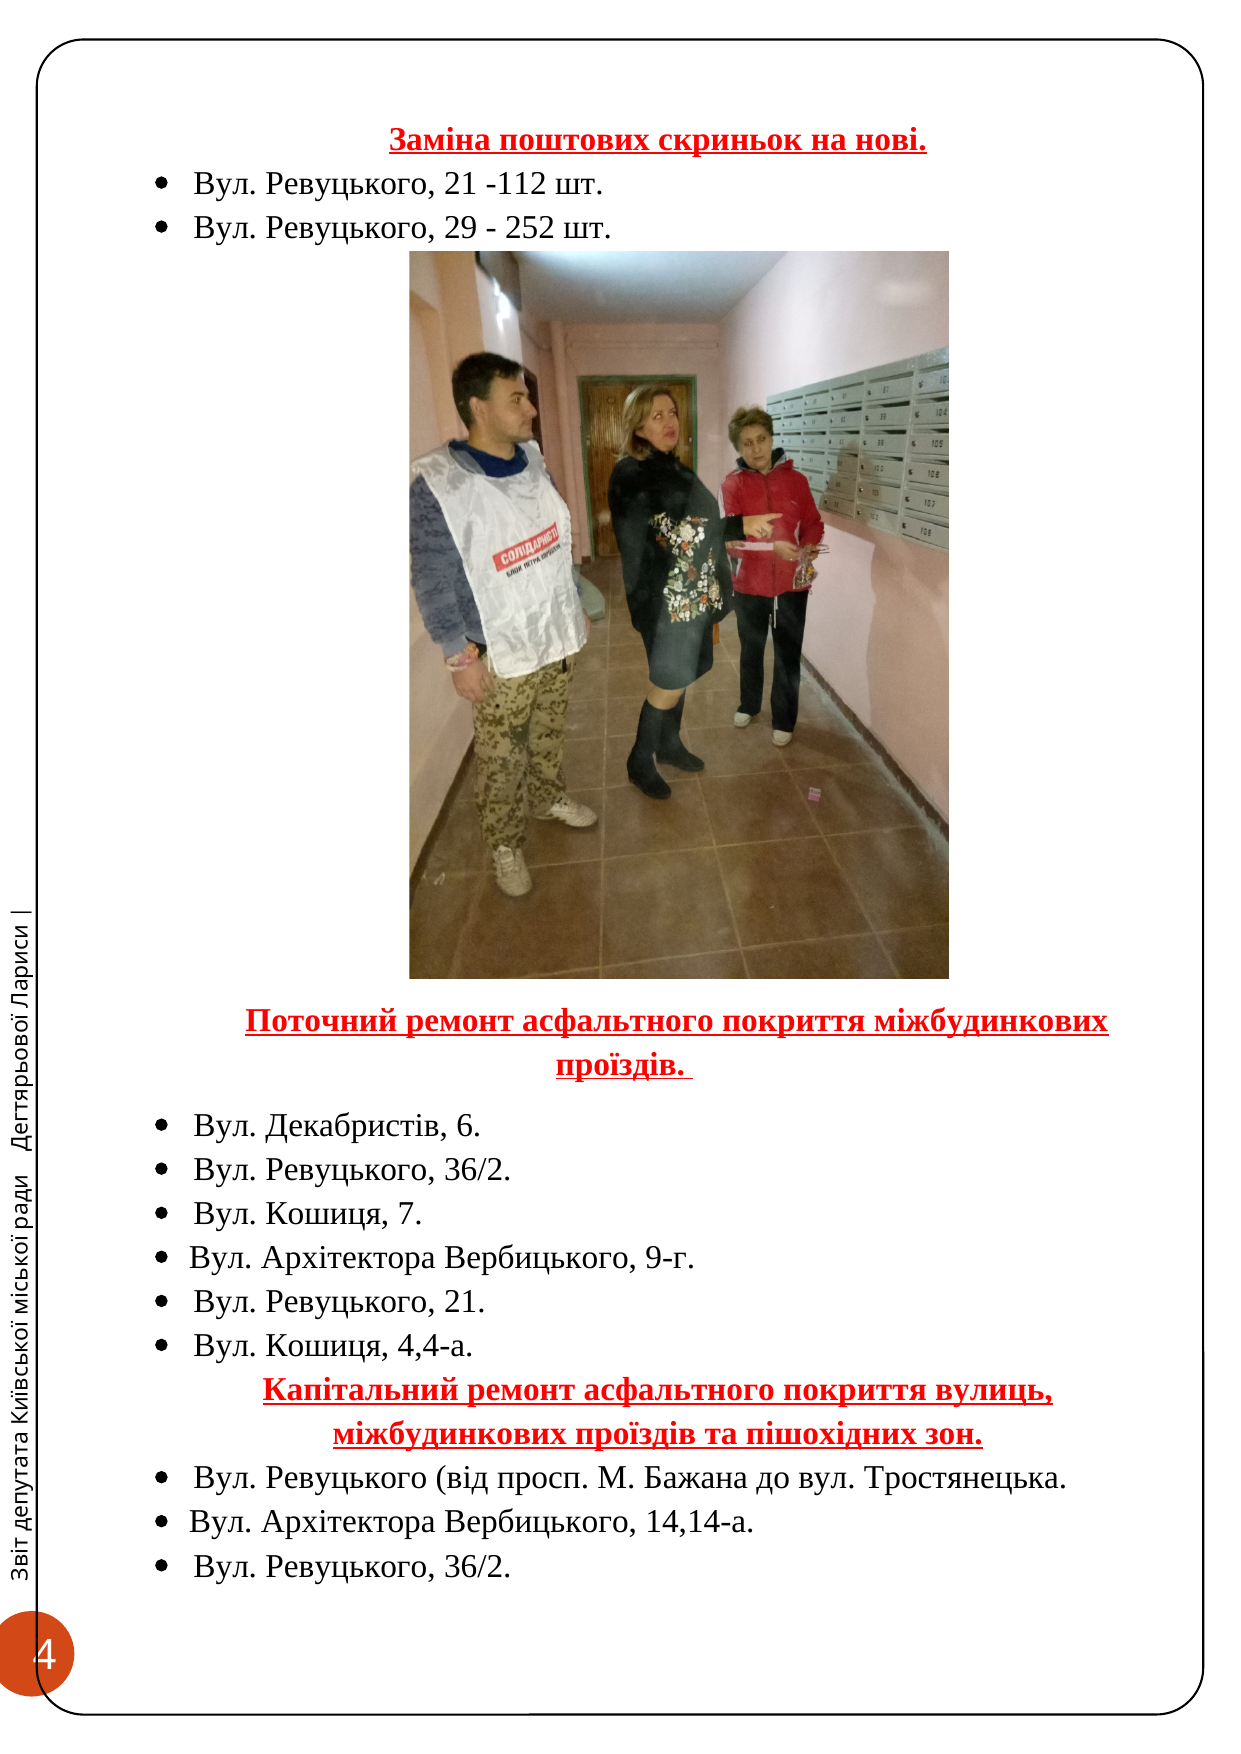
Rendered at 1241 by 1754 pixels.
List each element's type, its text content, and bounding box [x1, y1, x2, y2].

list Вул. Ревуцького, 21 -112 шт. [156, 163, 1165, 201]
picture [409, 251, 949, 979]
list Вул. Ревуцького, 36/2. [156, 1546, 1165, 1584]
list Капітальний ремонт асфальтного покриття вулиць, міжбудинкових проїздів та пішохідних зон. [150, 1369, 1165, 1452]
text Поточний ремонт асфальтного покриття міжбудинкових проїздів. [75, 1000, 1165, 1083]
list Вул. Ревуцького (від просп. М. Бажана до вул. Тростянецька. [156, 1458, 1165, 1496]
list Вул. Кошиця, 4,4-а. [156, 1326, 1165, 1364]
list Вул. Архітектора Вербицького, 9-г. [156, 1237, 1165, 1276]
list Вул. Декабристів, 6. [156, 1105, 1165, 1143]
list Вул. Ревуцького, 21. [156, 1281, 1165, 1320]
list Вул. Архітектора Вербицького, 14,14-а. [156, 1502, 1165, 1540]
list Вул. Ревуцького, 29 - 252 шт. [156, 207, 1165, 246]
list Заміна поштових скриньок на нові. [150, 119, 1165, 157]
list Вул. Кошиця, 7. [156, 1193, 1165, 1232]
list Вул. Ревуцького, 36/2. [156, 1149, 1165, 1188]
